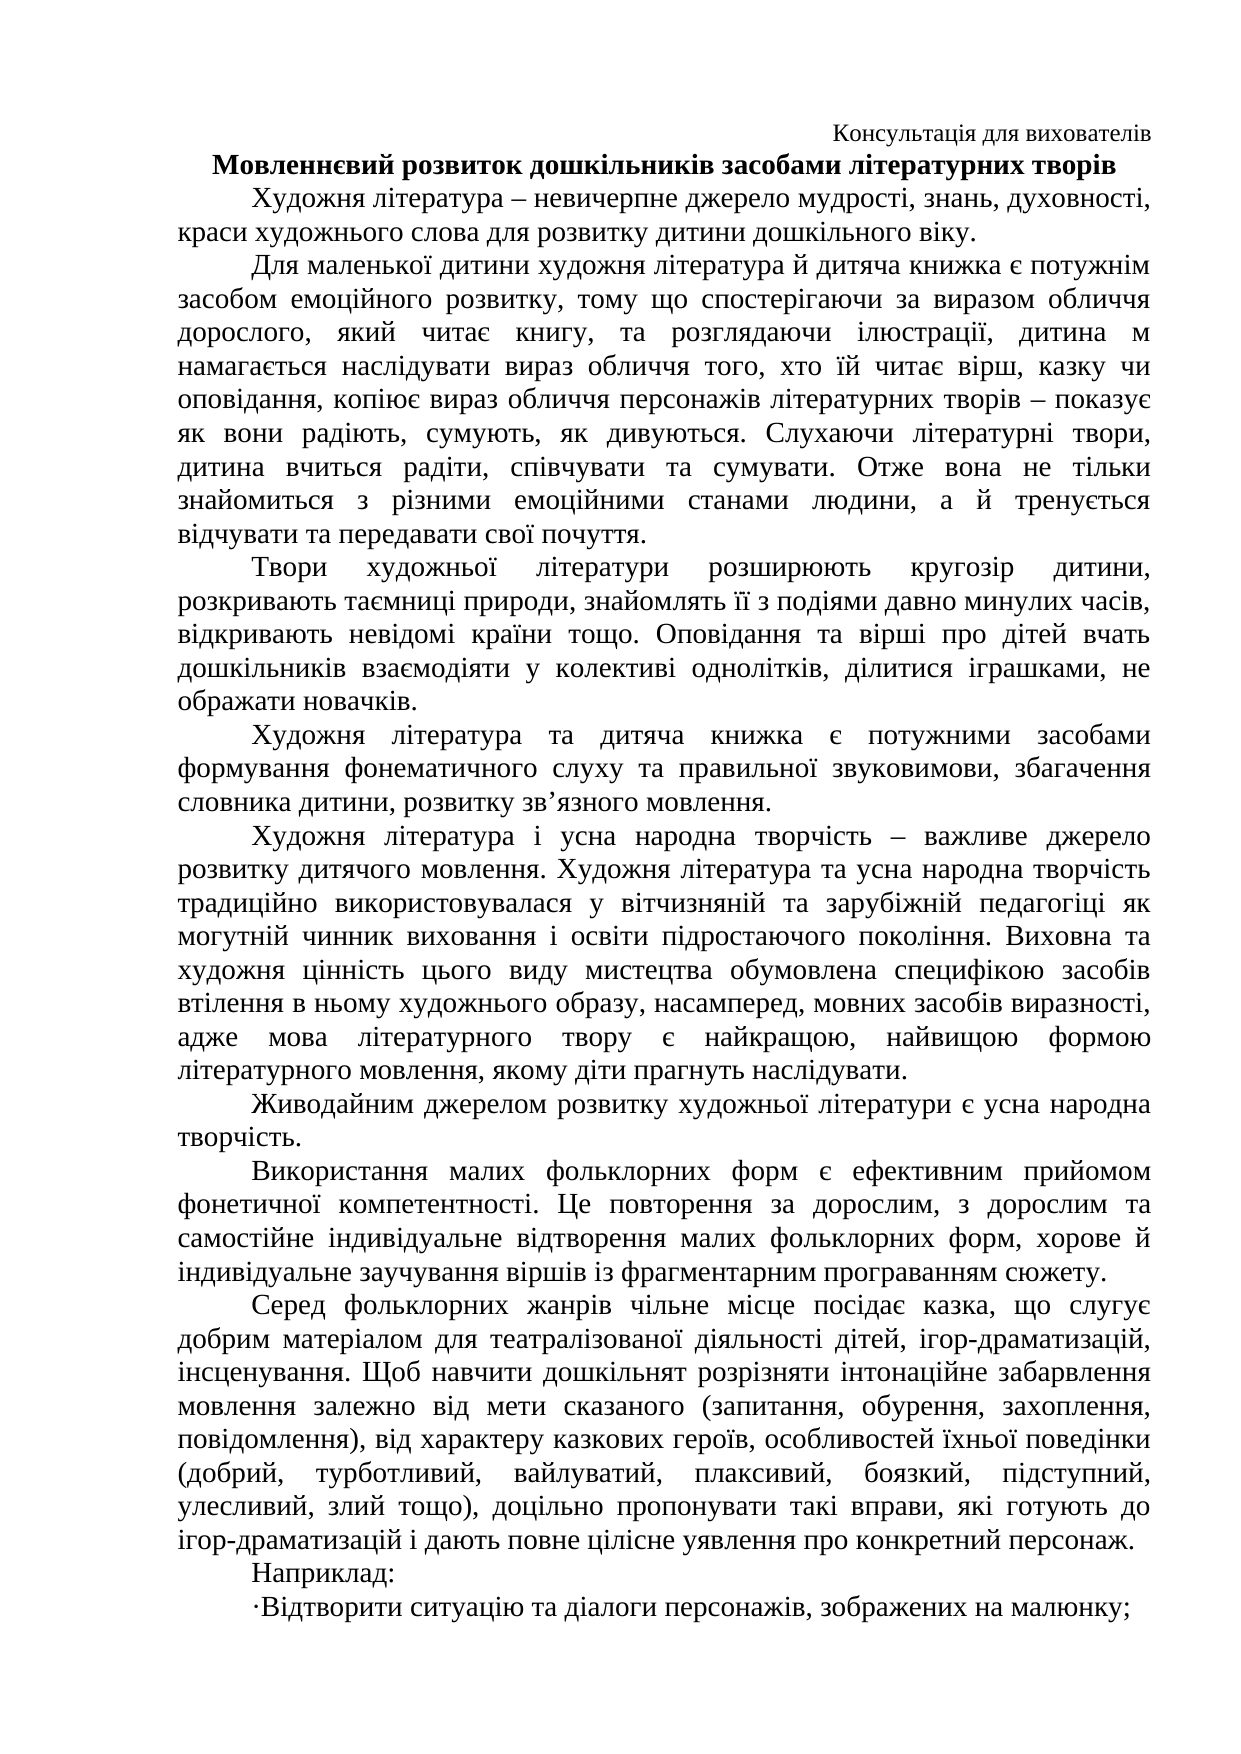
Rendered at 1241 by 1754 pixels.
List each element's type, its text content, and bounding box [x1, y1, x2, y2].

text Художня література – невичерпне джерело мудрості, знань, духовності, краси художнього слова для розвитку дитини дошкільного віку. [177, 180, 1152, 247]
text Мовленнєвий розвиток дошкільників засобами літературних творів [177, 147, 1152, 180]
text Наприклад: [177, 1556, 1152, 1589]
text ·Відтворити ситуацію та діалоги персонажів, зображених на малюнку; [177, 1589, 1152, 1623]
text Консультація для вихователів [177, 118, 1152, 147]
text Твори художньої літератури розширюють кругозір дитини, розкривають таємниці природи, знайомлять її з подіями давно минулих часів, відкривають невідомі країни тощо. Оповідання та вірші про дітей вчать дошкільників взаємодіяти у колективі однолітків, ділитися іграшками, не ображати новачків. [177, 549, 1152, 717]
text Для маленької дитини художня література й дитяча книжка є потужнім засобом емоційного розвитку, тому що спостерігаючи за виразом обличчя дорослого, який читає книгу, та розглядаючи ілюстрації, дитина м намагається наслідувати вираз обличчя того, хто їй читає вірш, казку чи оповідання, копіює вираз обличчя персонажів літературних творів – показує як вони радіють, сумують, як дивуються. Слухаючи літературні твори, дитина вчиться радіти, співчувати та сумувати. Отже вона не тільки знайомиться з різними емоційними станами людини, а й тренується відчувати та передавати свої почуття. [177, 247, 1152, 549]
text Використання малих фольклорних форм є ефективним прийомом фонетичної компетентності. Це повторення за дорослим, з дорослим та самостійне індивідуальне відтворення малих фольклорних форм, хорове й індивідуальне заучування віршів із фрагментарним програванням сюжету. [177, 1153, 1152, 1287]
text Серед фольклорних жанрів чільне місце посідає казка, що слугує добрим матеріалом для театралізованої діяльності дітей, ігор-драматизацій, інсценування. Щоб навчити дошкільнят розрізняти інтонаційне забарвлення мовлення залежно від мети сказаного (запитання, обурення, захоплення, повідомлення), від характеру казкових героїв, особливостей їхньої поведінки (добрий, турботливий, вайлуватий, плаксивий, боязкий, підступний, улесливий, злий тощо), доцільно пропонувати такі вправи, які готують до ігор-драматизацій і дають повне цілісне уявлення про конкретний персонаж. [177, 1287, 1152, 1556]
text Живодайним джерелом розвитку художньої літератури є усна народна творчість. [177, 1086, 1152, 1153]
text Художня література і усна народна творчість – важливе джерело розвитку дитячого мовлення. Художня література та усна народна творчість традиційно використовувалася у вітчизняній та зарубіжній педагогіці як могутній чинник виховання і освіти підростаючого покоління. Виховна та художня цінність цього виду мистецтва обумовлена специфікою засобів втілення в ньому художнього образу, насамперед, мовних засобів виразності, адже мова літературного твору є найкращою, найвищою формою літературного мовлення, якому діти прагнуть наслідувати. [177, 818, 1152, 1086]
text Художня література та дитяча книжка є потужними засобами формування фонематичного слуху та правильної звуковимови, збагачення словника дитини, розвитку зв’язного мовлення. [177, 717, 1152, 818]
